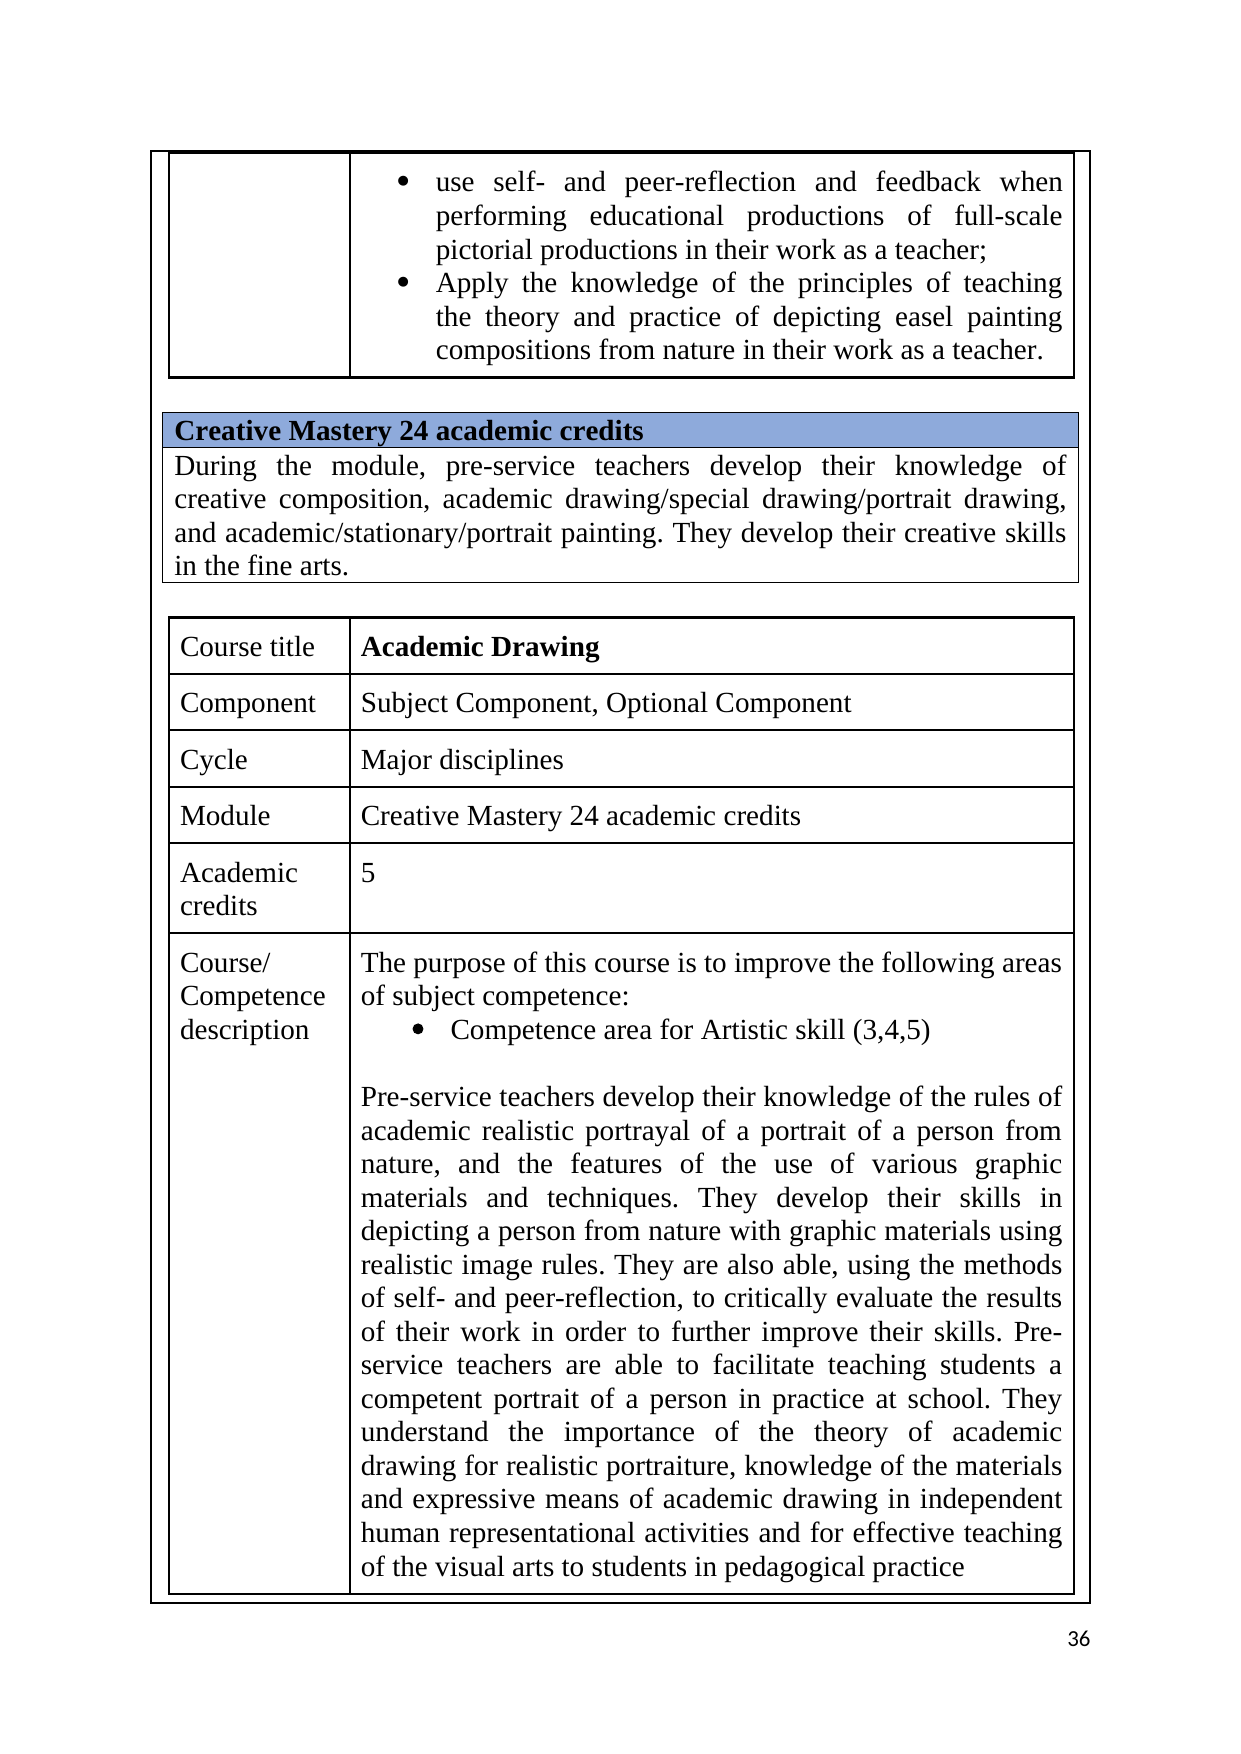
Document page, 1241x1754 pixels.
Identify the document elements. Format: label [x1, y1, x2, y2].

table_cell [152, 152, 1089, 1602]
